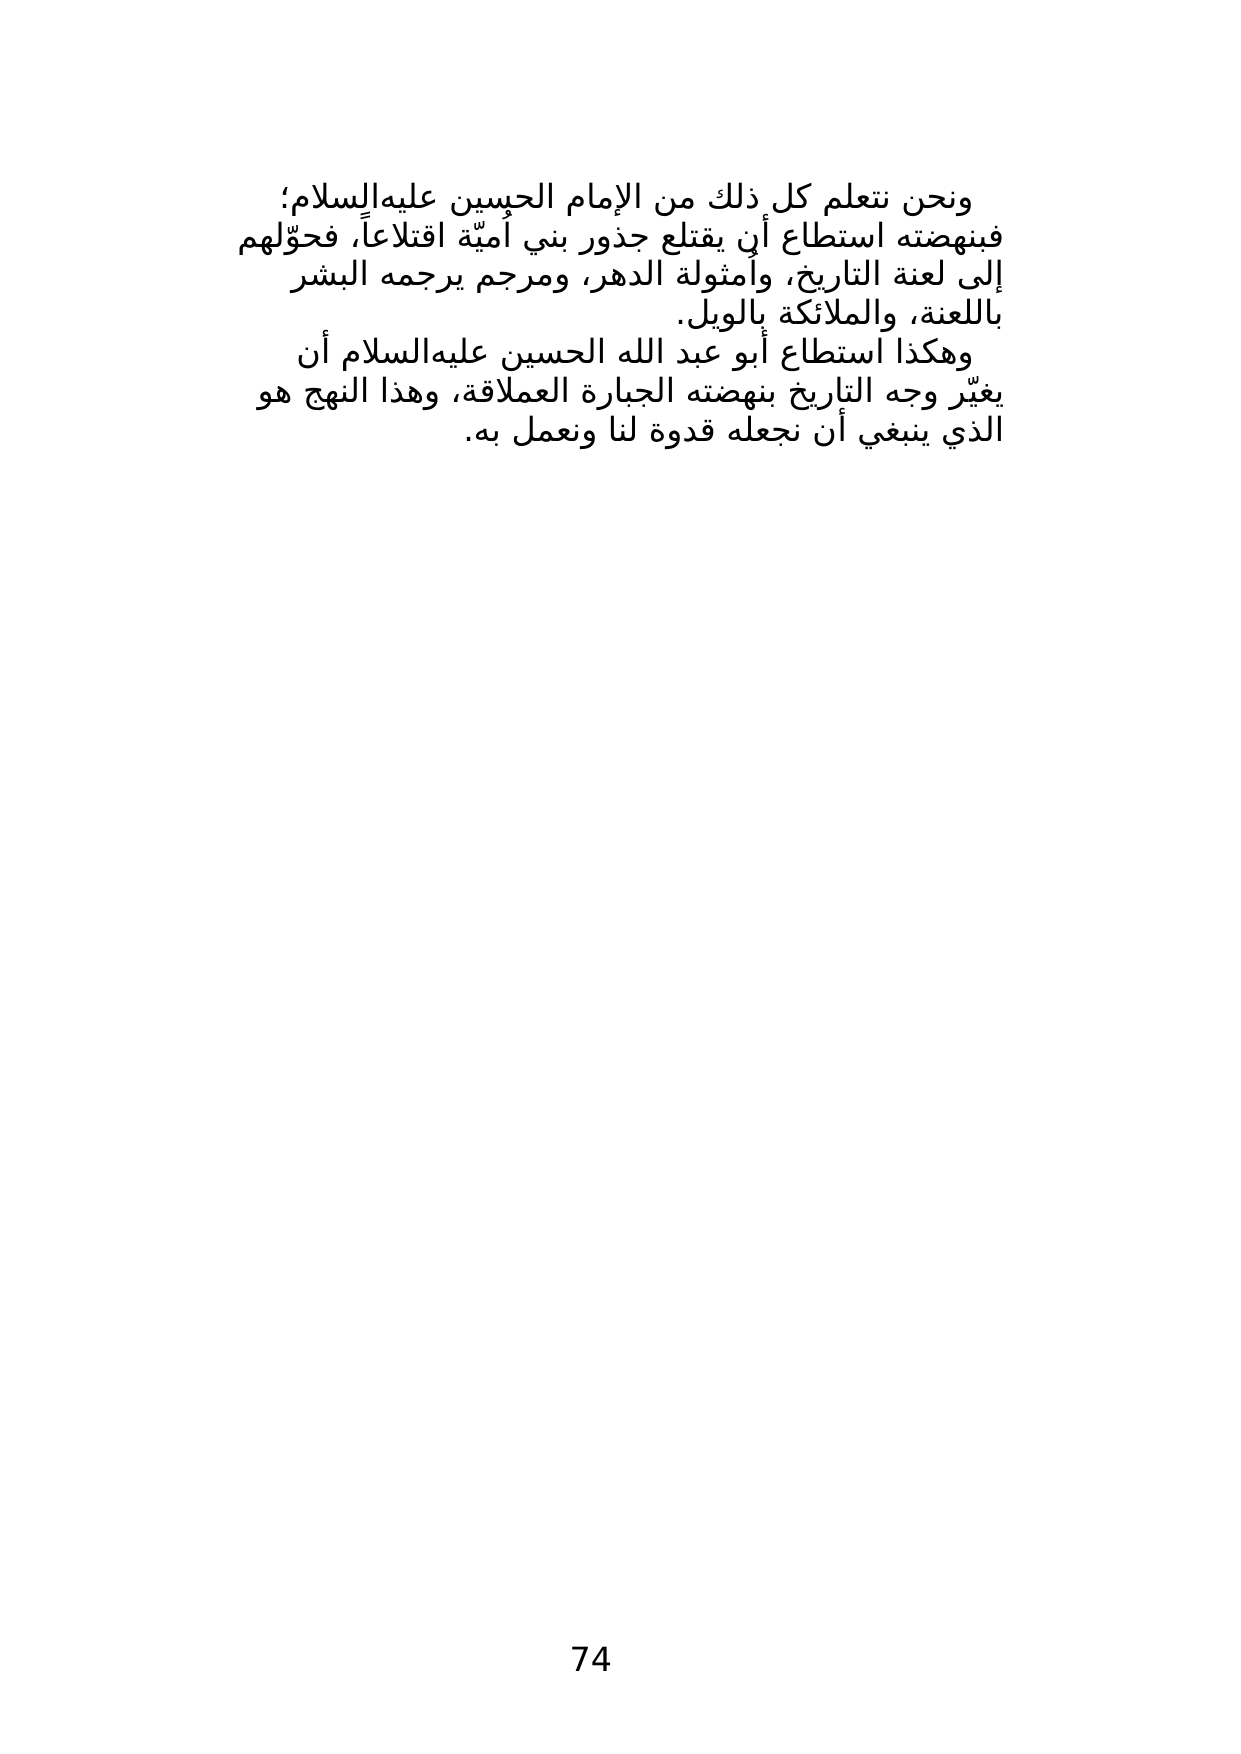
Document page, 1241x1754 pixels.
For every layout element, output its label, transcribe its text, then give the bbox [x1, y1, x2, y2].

text ونحن نتعلم كل ذلك من الإمام الحسين عليه‌السلام؛ فبنهضته استطاع أن يقتلع جذور بني اُميّة اقتلاعاً، فحوّلهم إلى لعنة التاريخ، واُمثولة الدهر، ومرجم يرجمه البشر باللعنة، والملائكة بالويل. [236, 177, 1004, 333]
text وهكذا استطاع أبو عبد الله الحسين عليه‌السلام أن يغيّر وجه التاريخ بنهضته الجبارة العملاقة، وهذا النهج هو الذي ينبغي أن نجعله قدوة لنا ونعمل به. [236, 333, 1004, 449]
